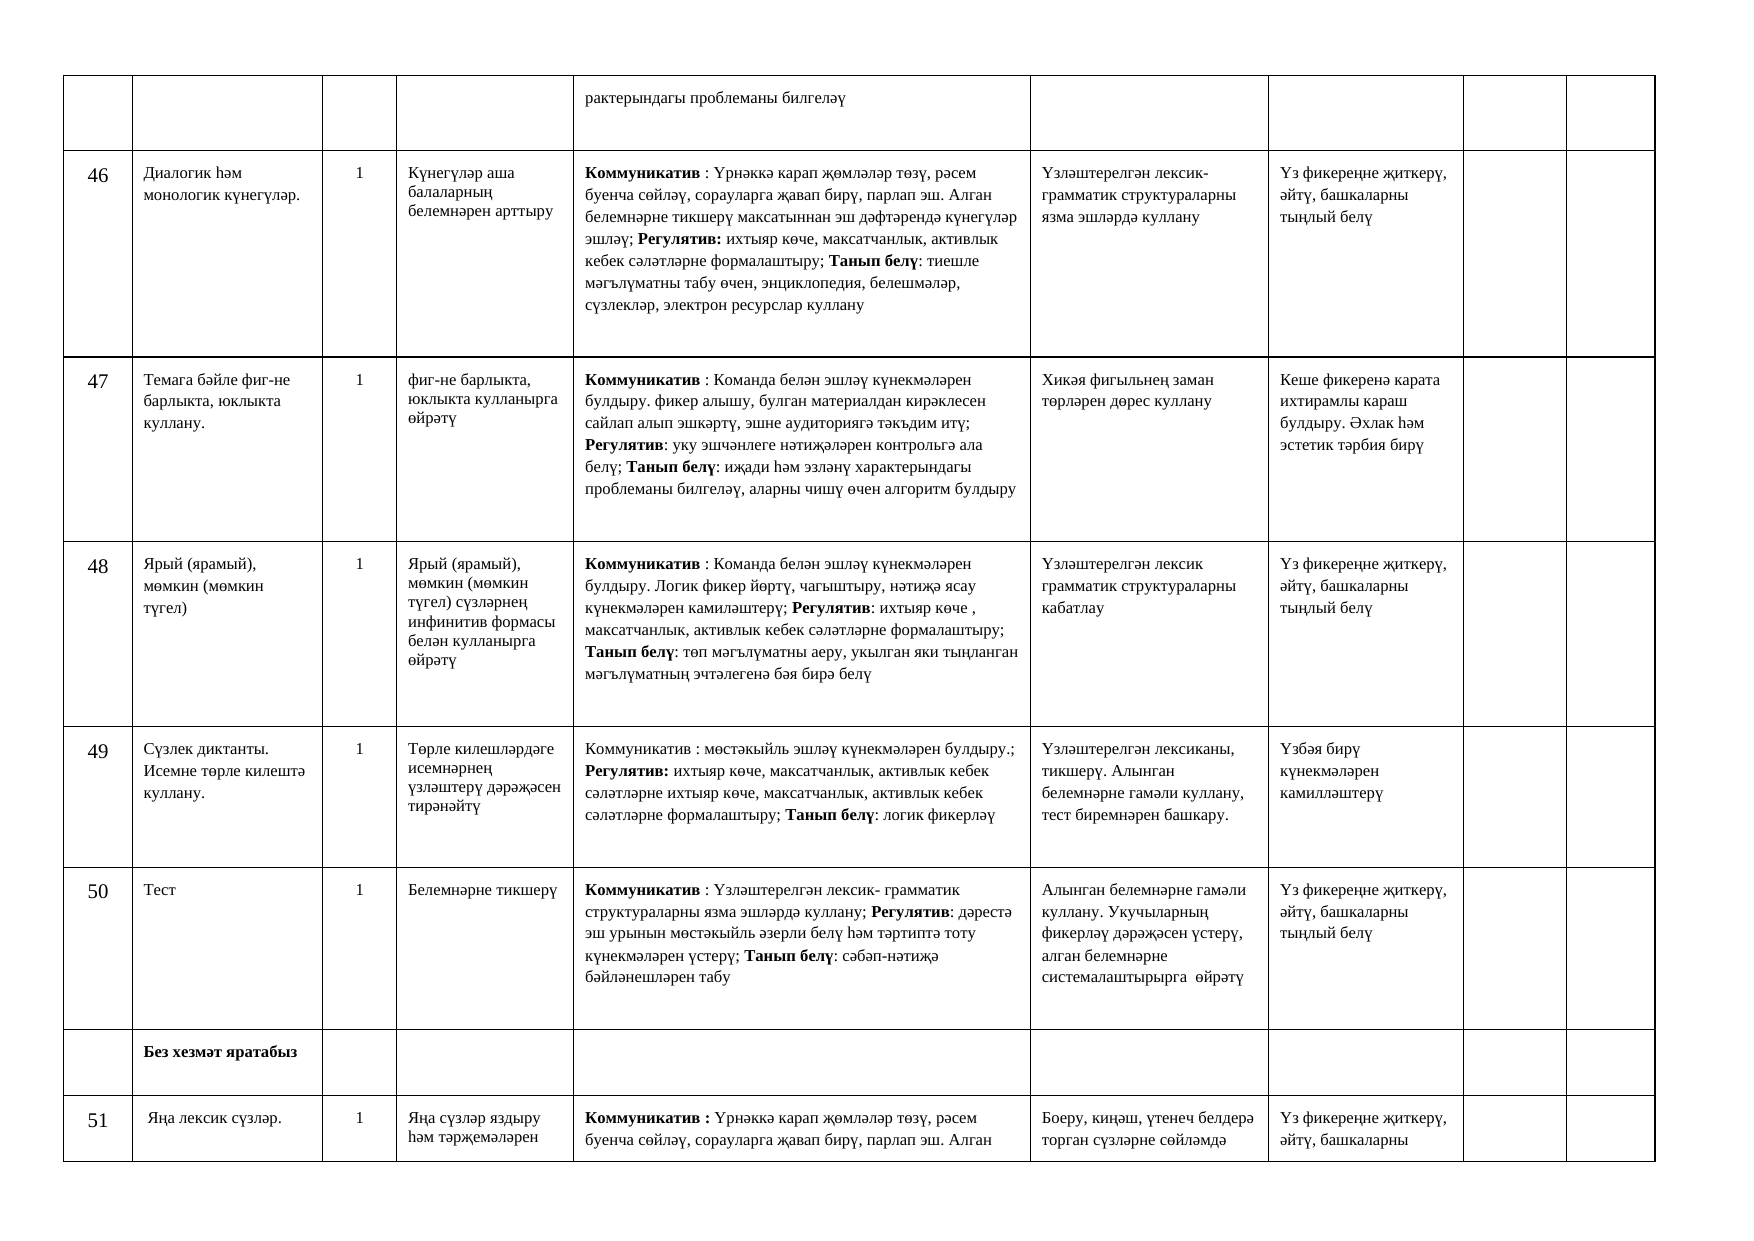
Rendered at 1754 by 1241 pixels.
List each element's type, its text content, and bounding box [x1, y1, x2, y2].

table_cell Кеше фикеренә карата ихтирамлы караш булдыру. Әхлак һәм эстетик тәрбия бирү [1269, 358, 1463, 541]
table_cell 1 [323, 151, 396, 356]
table_cell [64, 1030, 132, 1095]
table_cell [323, 1030, 396, 1095]
table_cell [1031, 1030, 1268, 1095]
table_cell 50 [64, 868, 132, 1029]
table_cell Коммуникатив : Команда белән эшләү күнекмәләрен булдыру. фикер алышу, булган материалдан кирәклесен сайлап алып эшкәртү, эшне аудиториягә тәкъдим итү; Регулятив: уку эшчәнлеге нәтиҗәләрен контрольгә ала белү; Танып белү: иҗади һәм эзләнү характерындагы проблеманы билгеләү, аларны чишү өчен алгоритм булдыру [574, 358, 1030, 541]
table_cell Коммуникатив : Үзләштерелгән лексик- грамматик структураларны язма эшләрдә куллану; Регулятив: дәрестә эш урынын мөстәкыйль әзерли белү һәм тәртиптә тоту күнекмәләрен үстерү; Танып белү: сәбәп-нәтиҗә бәйләнешләрен табу [574, 868, 1030, 1029]
table_cell 49 [64, 727, 132, 867]
table_cell [574, 1030, 1030, 1095]
table_cell 48 [64, 542, 132, 726]
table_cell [1031, 76, 1268, 150]
table_cell Ярый (ярамый), мөмкин (мөмкин түгел) сүзләрнең инфинитив формасы белән кулланырга өйрәтү [397, 542, 573, 726]
table_cell Төрле килешләрдәге исемнәрнең үзләштерү дәрәҗәсен тирәнәйтү [397, 727, 573, 867]
table_cell [1464, 76, 1566, 150]
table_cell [1269, 76, 1463, 150]
table_cell [1567, 1096, 1654, 1161]
table_cell Яңа лексик сүзләр. [133, 1096, 322, 1161]
table_cell [1567, 151, 1654, 356]
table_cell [133, 76, 322, 150]
table_cell [1464, 542, 1566, 726]
table_cell 47 [64, 358, 132, 541]
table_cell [574, 76, 1030, 150]
table_cell 46 [64, 151, 132, 356]
table_cell фиг-не барлыкта, юклыкта кулланырга өйрәтү [397, 358, 573, 541]
table_cell Без хезмәт яратабыз [133, 1030, 322, 1095]
table_cell [1464, 1096, 1566, 1161]
table_cell Коммуникатив : Команда белән эшләү күнекмәләрен булдыру. Логик фикер йөртү, чагыштыру, нәтиҗә ясау күнекмәләрен камиләштерү; Регулятив: ихтыяр көче , максатчанлык, активлык кебек сәләтләрне формалаштыру; Танып белү: төп мәгълүматны аеру, укылган яки тыңланган мәгълүматның эчтәлегенә бәя бирә белү [574, 542, 1030, 726]
table_cell 51 [64, 1096, 132, 1161]
table_cell [1464, 1030, 1566, 1095]
table_cell Үз фикереңне җиткерү, әйтү, башкаларны тыңлый белү [1269, 151, 1463, 356]
table_cell Үзләштерелгән лексик грамматик структураларны кабатлау [1031, 542, 1268, 726]
table_cell Үзбәя бирү күнекмәләрен камилләштерү [1269, 727, 1463, 867]
table_cell Сүзлек диктанты. Исемне төрле килештә куллану. [133, 727, 322, 867]
table_cell [1464, 358, 1566, 541]
table_cell 1 [323, 727, 396, 867]
table_cell Алынган белемнәрне гамәли куллану. Укучыларның фикерләү дәрәҗәсен үстерү, алган белемнәрне системалаштырырга өйрәтү [1031, 868, 1268, 1029]
table_cell [1269, 1030, 1463, 1095]
table_cell Үз фикереңне җиткерү, әйтү, башкаларны тыңлый белү [1269, 542, 1463, 726]
table_cell [1567, 727, 1654, 867]
table_cell Үз фикереңне җиткерү, әйтү, башкаларны тыңлый белү [1269, 868, 1463, 1029]
table_cell Белемнәрне тикшерү [397, 868, 573, 1029]
table_cell [1567, 1030, 1654, 1095]
table_cell [1464, 868, 1566, 1029]
table_cell 1 [323, 868, 396, 1029]
table_cell Ярый (ярамый), мөмкин (мөмкин түгел) [133, 542, 322, 726]
table_cell Коммуникатив : мөстәкыйль эшләү күнекмәләрен булдыру.; Регулятив: ихтыяр көче, максатчанлык, активлык кебек сәләтләрне ихтыяр көче, максатчанлык, активлык кебек сәләтләрне формалаштыру; Танып белү: логик фикерләү [574, 727, 1030, 867]
table_cell 1 [323, 1096, 396, 1161]
table_cell 45 [64, 76, 132, 150]
table_cell [1567, 542, 1654, 726]
table_cell 1 [323, 76, 396, 150]
table_cell Күнегүләр аша балаларның белемнәрен арттыру [397, 151, 573, 356]
table_cell 1 [323, 358, 396, 541]
table_cell Тест [133, 868, 322, 1029]
table_cell 1 [323, 542, 396, 726]
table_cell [1031, 1096, 1268, 1161]
table_cell Үзләштерелгән лексиканы, тикшерү. Алынган белемнәрне гамәли куллану, тест биремнәрен башкару. [1031, 727, 1268, 867]
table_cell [574, 1096, 1030, 1161]
table_cell Үзләштерелгән лексик- грамматик структураларны язма эшләрдә куллану [1031, 151, 1268, 356]
table_cell Темага бәйле фиг-не барлыкта, юклыкта куллану. [133, 358, 322, 541]
table_cell [397, 1030, 573, 1095]
table_cell Хикәя фигыльнең заман төрләрен дөрес куллану [1031, 358, 1268, 541]
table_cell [397, 76, 573, 150]
table_cell [1464, 151, 1566, 356]
table_cell [1567, 76, 1654, 150]
table_cell [1567, 358, 1654, 541]
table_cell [397, 1096, 573, 1161]
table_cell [1269, 1096, 1463, 1161]
table_cell [1464, 727, 1566, 867]
table_cell Диалогик һәм монологик күнегүләр. [133, 151, 322, 356]
table_cell [1567, 868, 1654, 1029]
